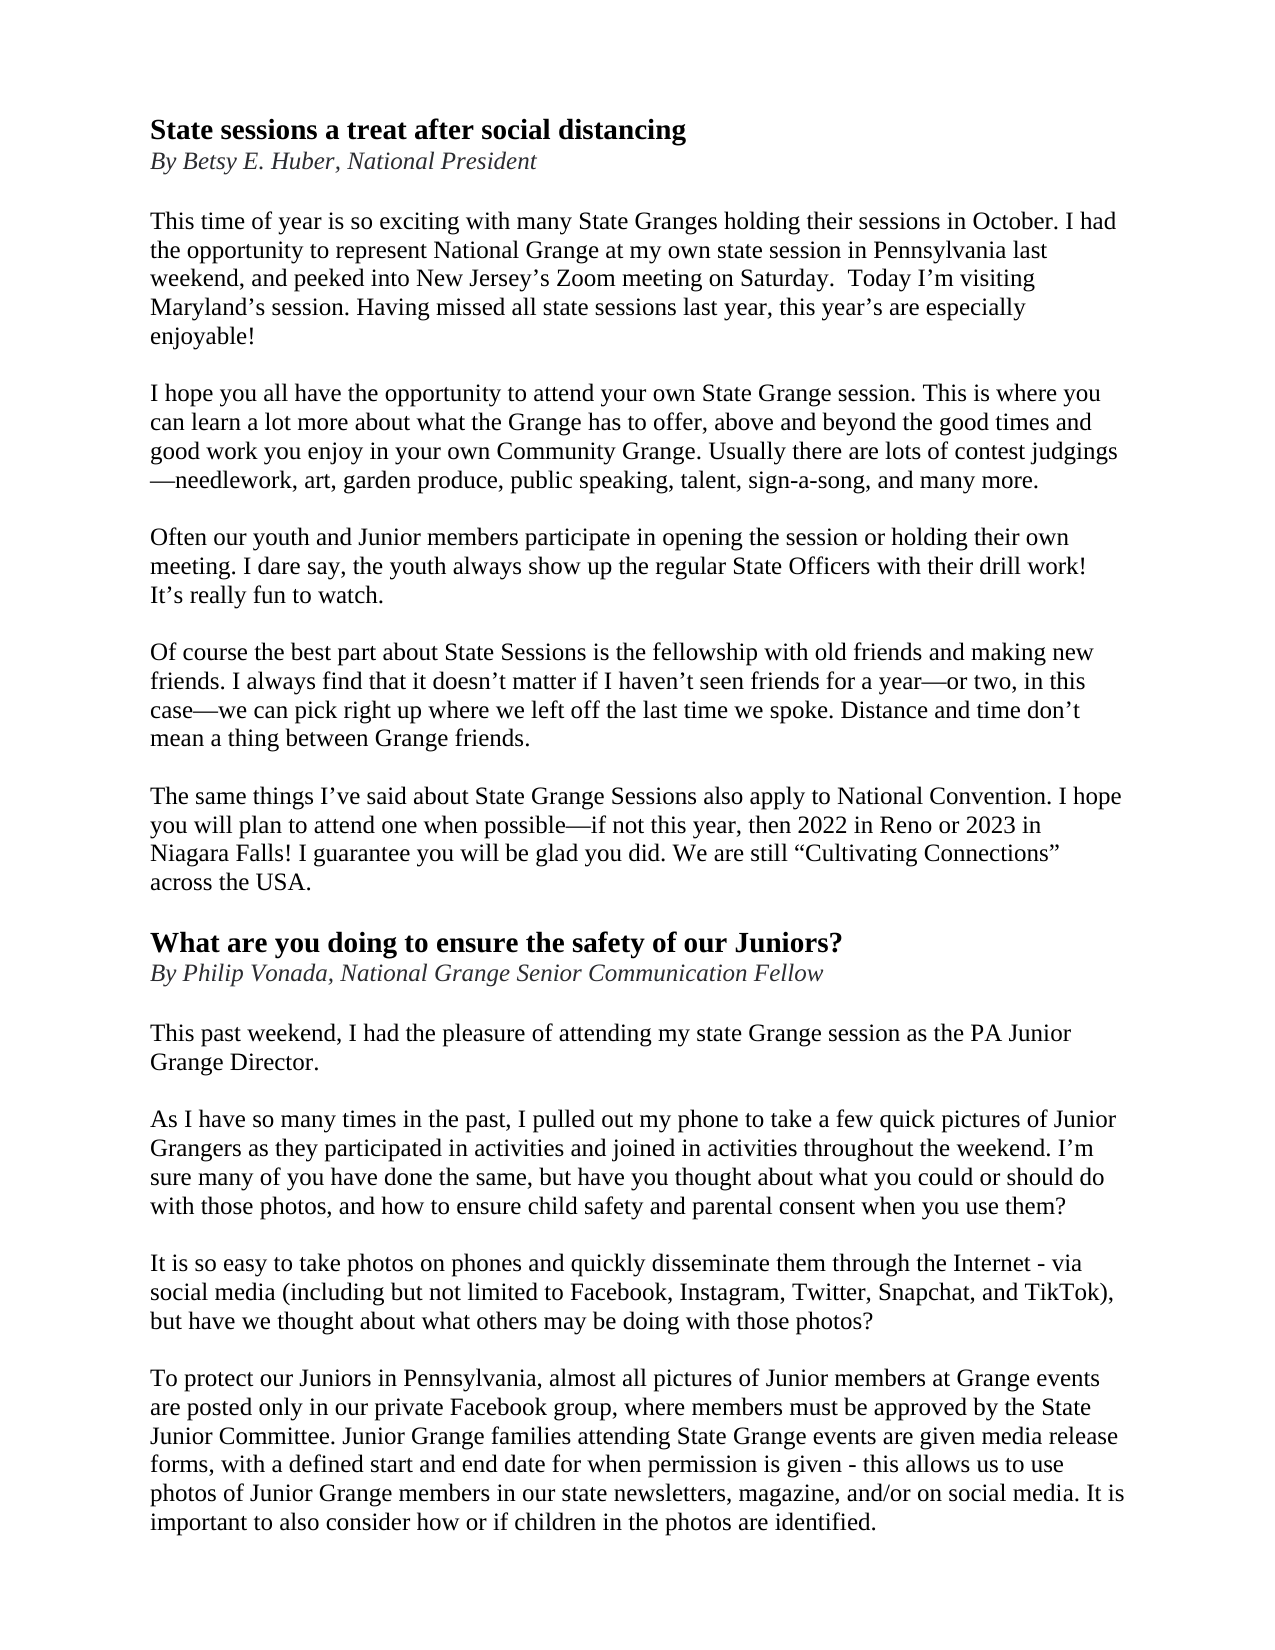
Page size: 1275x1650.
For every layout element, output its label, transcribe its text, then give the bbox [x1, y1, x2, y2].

text What are you doing to ensure the safety of our Juniors? [150, 925, 1125, 958]
text By Betsy E. Huber, National President [150, 146, 1125, 175]
text As I have so many times in the past, I pulled out my phone to take a few quick pictures of Junior Grangers as they participated in activities and joined in activities throughout the weekend. I’m sure many of you have done the same, but have you thought about what you could or should do with those photos, and how to ensure child safety and parental consent when you use them? [150, 1104, 1125, 1219]
text By Philip Vonada, National Grange Senior Communication Fellow [150, 958, 1125, 987]
text This past weekend, I had the pleasure of attending my state Grange session as the PA Junior Grange Director. [150, 1018, 1125, 1076]
text State sessions a treat after social distancing [150, 112, 1125, 146]
text It is so easy to take photos on phones and quickly disseminate them through the Internet - via social media (including but not limited to Facebook, Instagram, Twitter, Snapchat, and TikTok), but have we thought about what others may be doing with those photos? [150, 1248, 1125, 1334]
text This time of year is so exciting with many State Granges holding their sessions in October. I had the opportunity to represent National Grange at my own state session in Pennsylvania last weekend, and peeked into New Jersey’s Zoom meeting on Saturday. Today I’m visiting Maryland’s session. Having missed all state sessions last year, this year’s are especially enjoyable! [150, 206, 1125, 350]
text Often our youth and Junior members participate in opening the session or holding their own meeting. I dare say, the youth always show up the regular State Officers with their drill work! It’s really fun to watch. [150, 522, 1125, 608]
text The same things I’ve said about State Grange Sessions also apply to National Convention. I hope you will plan to attend one when possible—if not this year, then 2022 in Reno or 2023 in Niagara Falls! I guarantee you will be glad you did. We are still “Cultivating Connections” across the USA. [150, 781, 1125, 896]
text I hope you all have the opportunity to attend your own State Grange session. This is where you can learn a lot more about what the Grange has to offer, above and beyond the good times and good work you enjoy in your own Community Grange. Usually there are lots of contest judgings—needlework, art, garden produce, public speaking, talent, sign-a-song, and many more. [150, 378, 1125, 493]
text To protect our Juniors in Pennsylvania, almost all pictures of Junior members at Grange events are posted only in our private Facebook group, where members must be approved by the State Junior Committee. Junior Grange families attending State Grange events are given media release forms, with a defined start and end date for when permission is given - this allows us to use photos of Junior Grange members in our state newsletters, magazine, and/or on social media. It is important to also consider how or if children in the photos are identified. [150, 1363, 1125, 1536]
text Of course the best part about State Sessions is the fellowship with old friends and making new friends. I always find that it doesn’t matter if I haven’t seen friends for a year—or two, in this case—we can pick right up where we left off the last time we spoke. Distance and time don’t mean a thing between Grange friends. [150, 637, 1125, 752]
